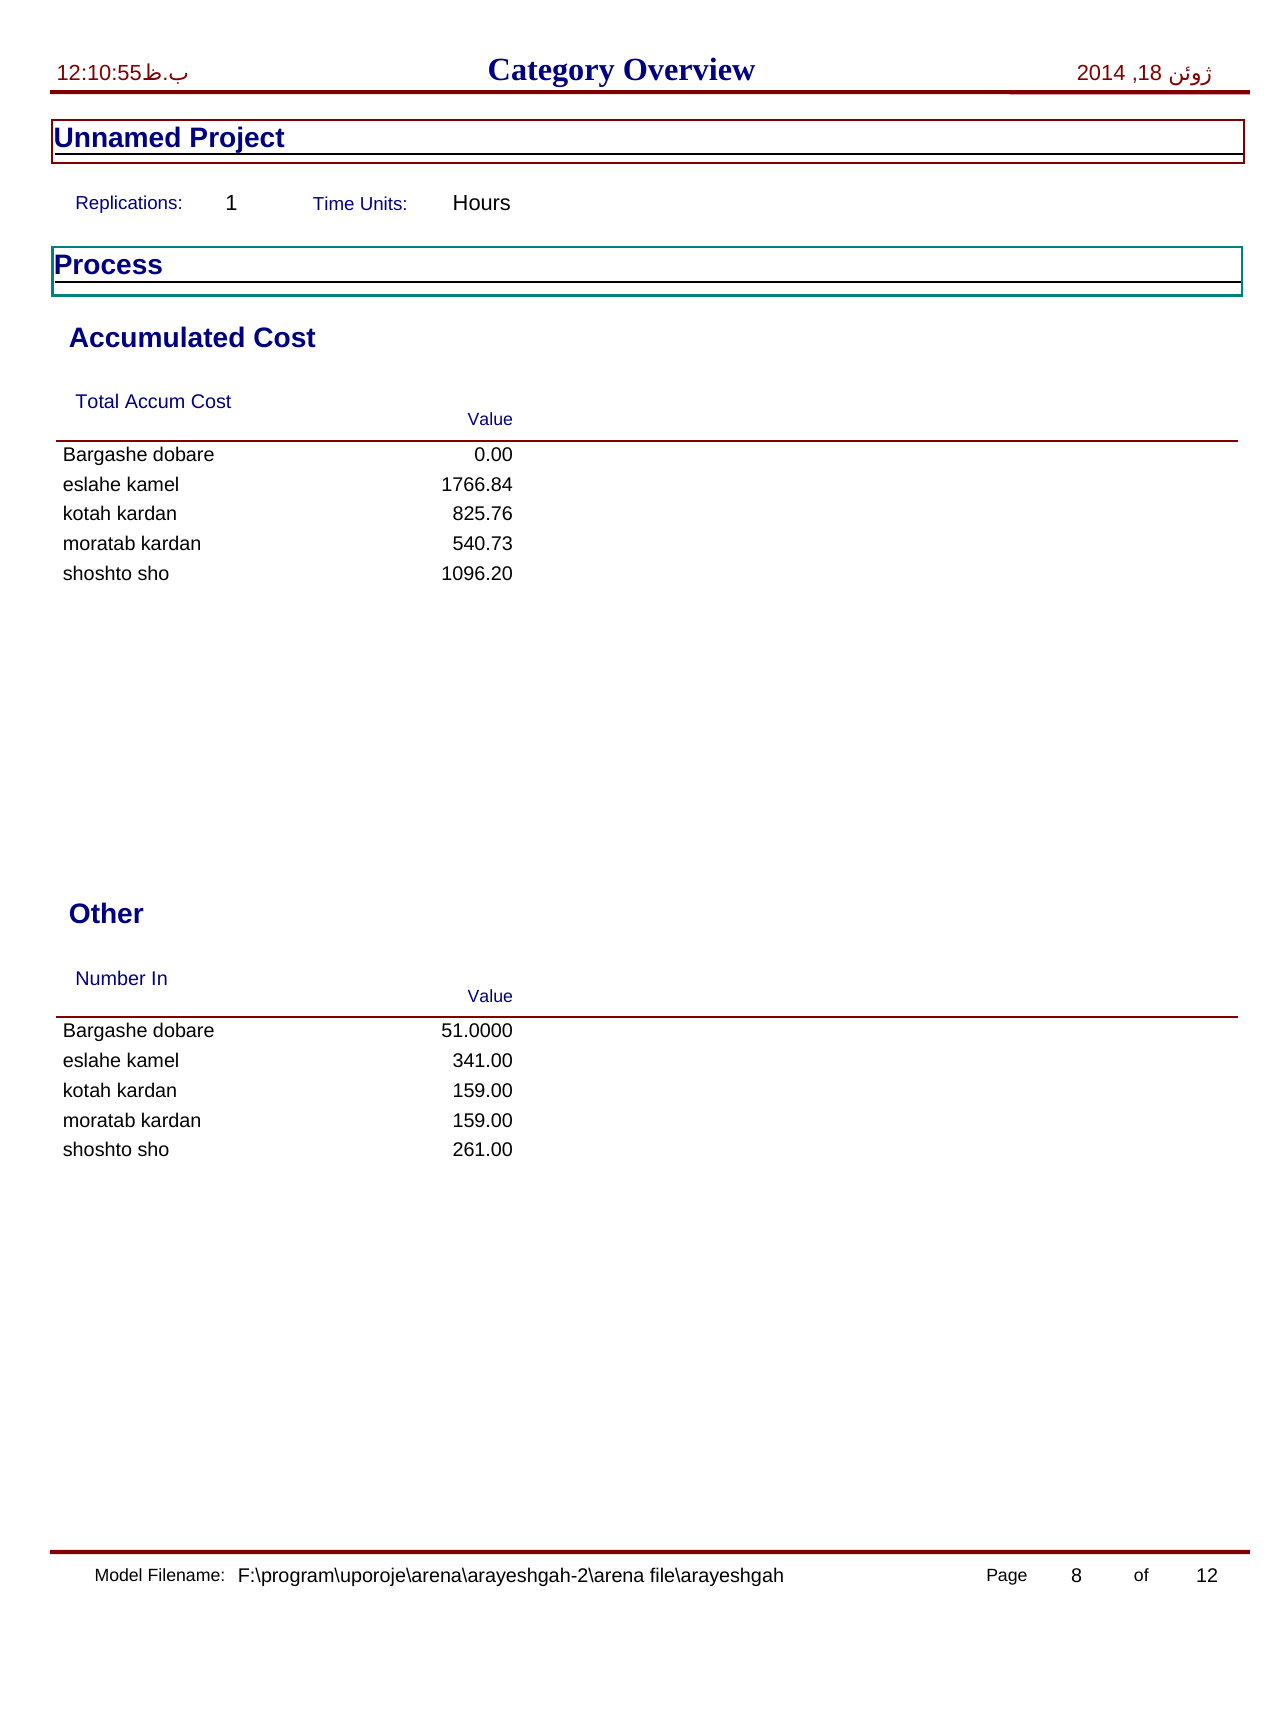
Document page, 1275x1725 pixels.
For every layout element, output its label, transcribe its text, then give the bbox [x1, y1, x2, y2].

text 341.00 [350, 1049, 513, 1071]
text 261.00 [350, 1138, 513, 1161]
text Page [956, 1564, 1027, 1585]
text Unnamed Project [53, 121, 1243, 153]
text moratab kardan [63, 532, 350, 555]
text 12:10:55ب.ظ [56, 60, 288, 85]
text F:\program\uporoje\arena\arayeshgah-2\arena file\arayeshgah [238, 1564, 956, 1587]
text shoshto sho [63, 562, 350, 585]
text 540.73 [350, 532, 513, 555]
text 1 [225, 190, 322, 215]
text 0.00 [350, 442, 513, 465]
text Value [400, 409, 513, 429]
text kotah kardan [63, 1078, 350, 1101]
text Other [69, 897, 1220, 930]
text 1766.84 [350, 472, 513, 495]
text Time Units: [322, 193, 455, 214]
text Bargashe dobare [63, 442, 350, 465]
text ژوئن 18, 2014 [993, 60, 1212, 85]
text Value [400, 985, 513, 1006]
text 159.00 [350, 1078, 513, 1101]
text 159.00 [350, 1108, 513, 1131]
text Category Overview [367, 50, 876, 87]
text eslahe kamel [63, 472, 350, 495]
text Total Accum Cost [75, 390, 369, 413]
text Hours [452, 190, 588, 213]
text 825.76 [350, 502, 513, 525]
text Model Filename: [56, 1564, 225, 1584]
text moratab kardan [63, 1108, 350, 1131]
text Replications: [75, 192, 218, 213]
text kotah kardan [63, 502, 350, 525]
text 8 [1032, 1564, 1121, 1587]
text 1096.20 [350, 562, 513, 585]
text eslahe kamel [63, 1049, 350, 1071]
text shoshto sho [63, 1138, 350, 1161]
text Process [54, 248, 1241, 281]
text Number In [75, 966, 369, 989]
text of [1121, 1564, 1148, 1584]
text 12 [1163, 1564, 1251, 1587]
text 51.0000 [350, 1019, 513, 1041]
text Bargashe dobare [63, 1019, 350, 1041]
text Accumulated Cost [69, 321, 1220, 353]
